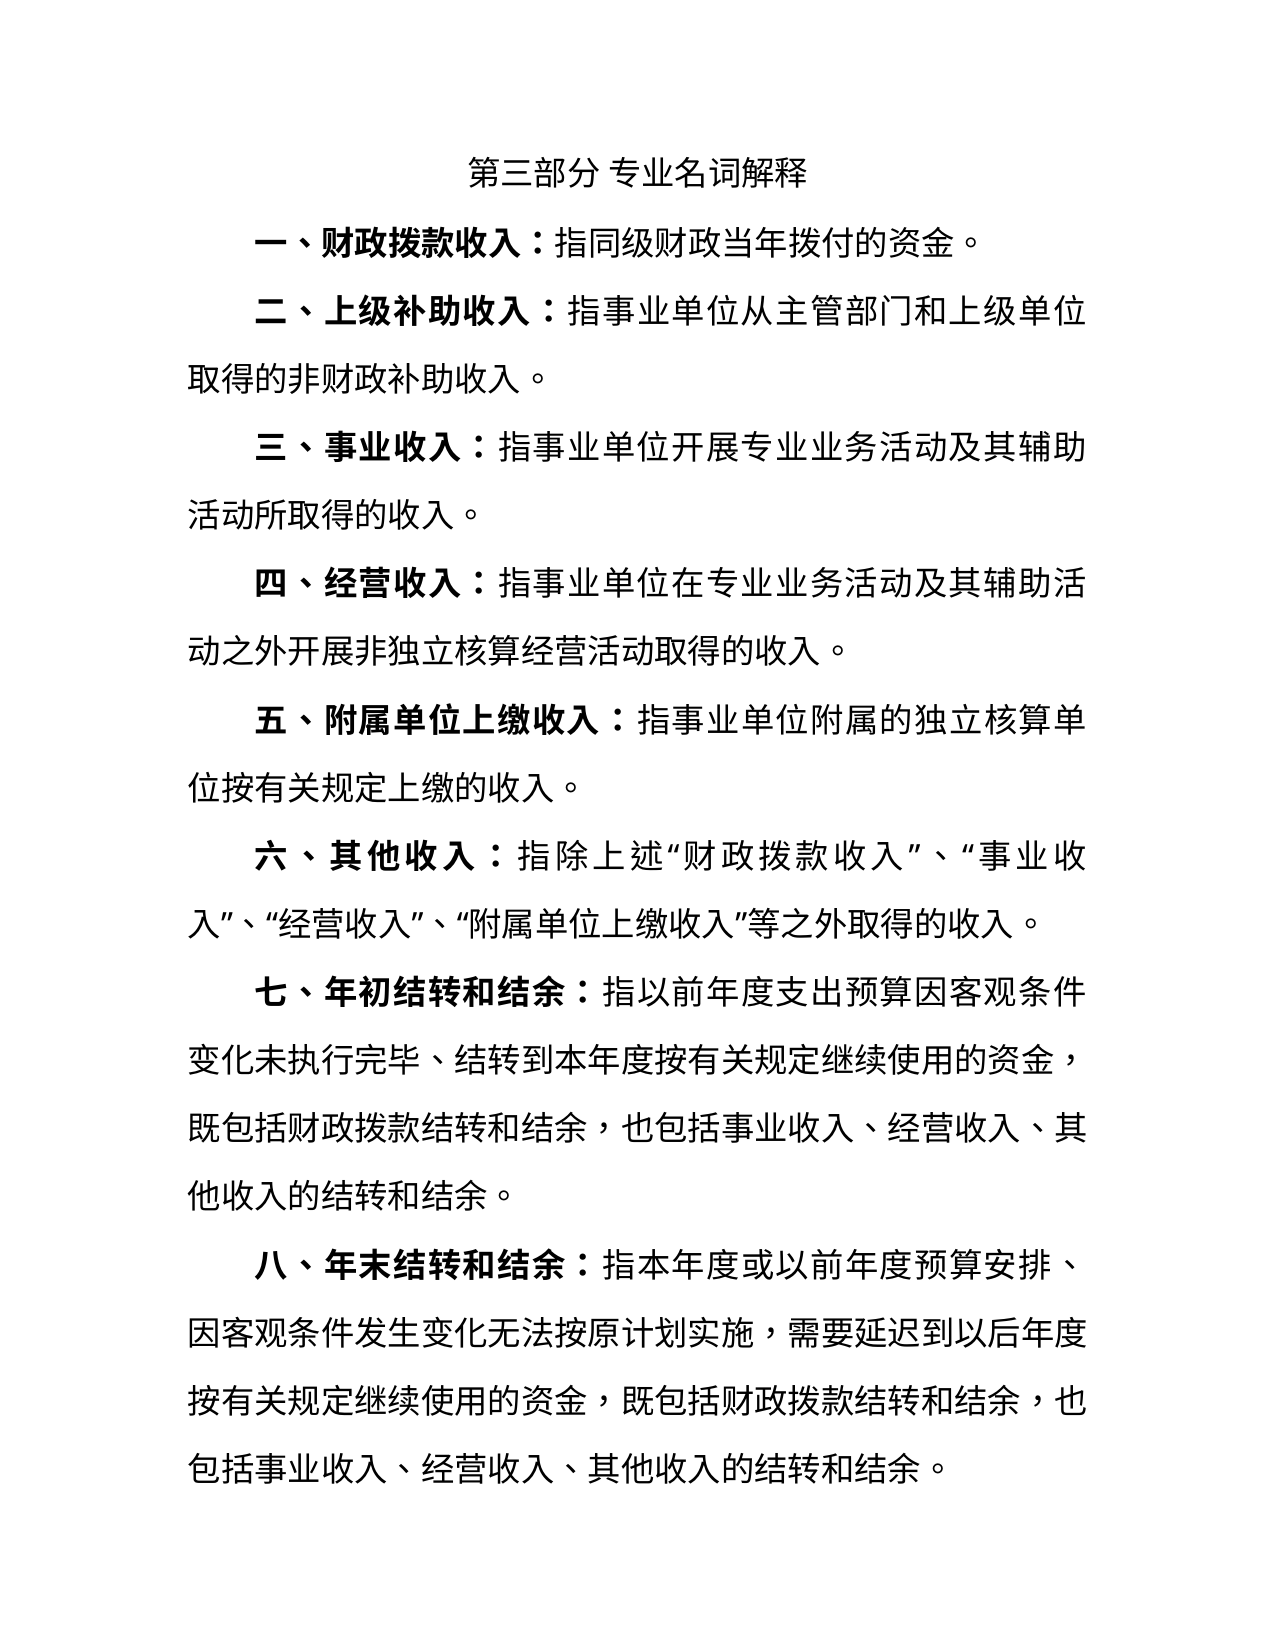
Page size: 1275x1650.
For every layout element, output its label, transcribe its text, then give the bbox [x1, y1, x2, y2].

text 三、事业收入：指事业单位开展专业业务活动及其辅助活动所取得的收入。 [187, 424, 1087, 537]
text 六、其他收入：指除上述“财政拨款收入”、“事业收入”、“经营收入”、“附属单位上缴收入”等之外取得的收入。 [187, 833, 1087, 946]
text 八、年末结转和结余：指本年度或以前年度预算安排、因客观条件发生变化无法按原计划实施，需要延迟到以后年度按有关规定继续使用的资金，既包括财政拨款结转和结余，也包括事业收入、经营收入、其他收入的结转和结余。 [187, 1241, 1087, 1491]
text 第三部分 专业名词解释 [187, 150, 1087, 195]
text 七、年初结转和结余：指以前年度支出预算因客观条件变化未执行完毕、结转到本年度按有关规定继续使用的资金，既包括财政拨款结转和结余，也包括事业收入、经营收入、其他收入的结转和结余。 [187, 969, 1087, 1219]
text 一、财政拨款收入：指同级财政当年拨付的资金。 [187, 219, 1087, 265]
text 五、附属单位上缴收入：指事业单位附属的独立核算单位按有关规定上缴的收入。 [187, 696, 1087, 810]
text 二、上级补助收入：指事业单位从主管部门和上级单位取得的非财政补助收入。 [187, 288, 1087, 401]
text 四、经营收入：指事业单位在专业业务活动及其辅助活动之外开展非独立核算经营活动取得的收入。 [187, 560, 1087, 674]
